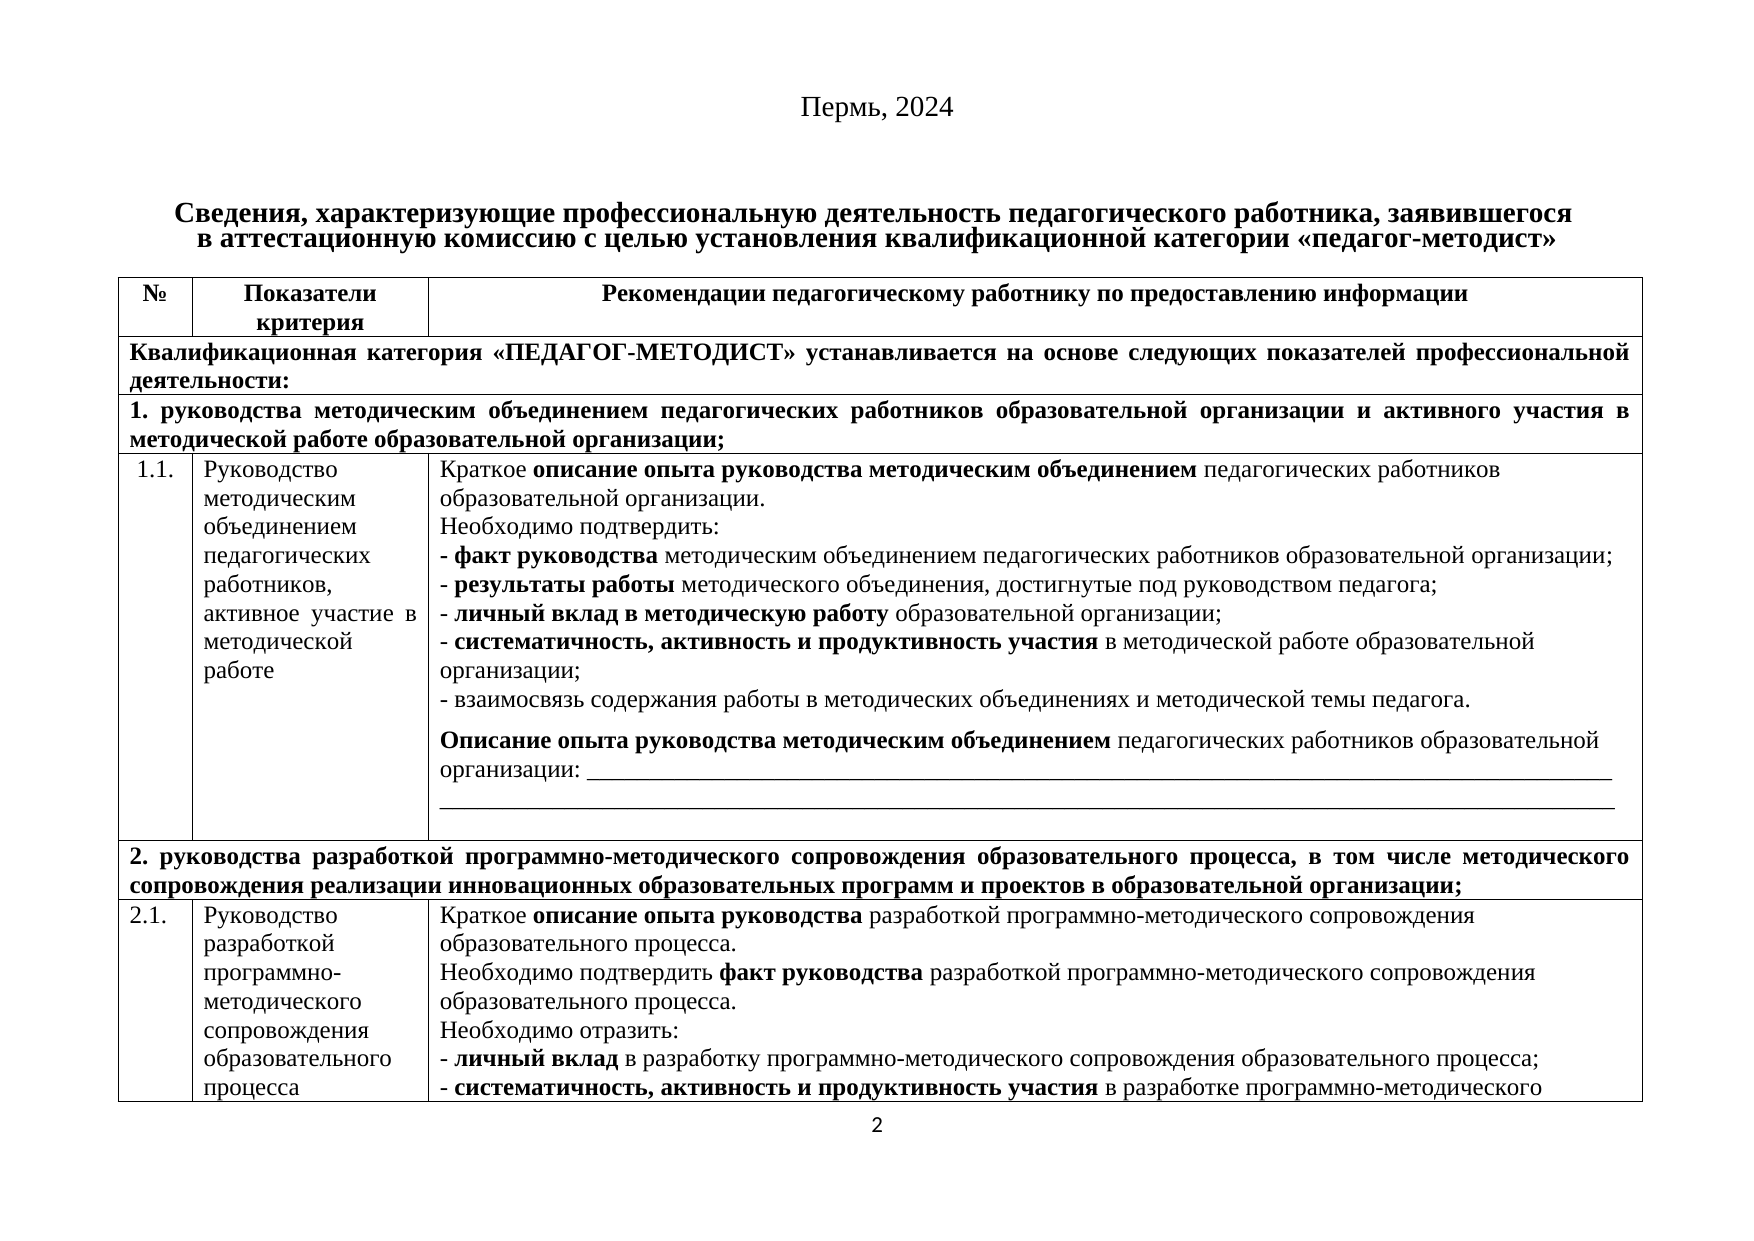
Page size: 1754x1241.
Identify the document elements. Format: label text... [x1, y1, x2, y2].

table_header Рекомендации педагогическому работнику по предоставлению информации [429, 278, 1642, 336]
table_cell 1. руководства методическим объединением педагогических работников образовательной организации и активного участия в методической работе образовательной организации; [119, 395, 1642, 453]
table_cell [193, 900, 428, 1101]
table_cell Краткое описание опыта руководства методическим объединением педагогических работников образовательной организации. Необходимо подтвердить: - факт руководства методическим объединением педагогических работников образовательной организации; - результаты работы методического объединения, достигнутые под руководством педагога; - личный вклад в методическую работу образовательной организации; - систематичность, активность и продуктивность участия в методической работе образовательной организации; - взаимосвязь содержания работы в методических объединениях и методической темы педагога. Описание опыта руководства методическим объединением педагогических работников образовательной организации: __________________________________________________________________________________ ______________________________________________________________________________________________ [429, 454, 1642, 840]
table_header № [119, 278, 192, 336]
table_cell 2.1. [119, 900, 192, 1101]
text Сведения, характеризующие профессиональную деятельность педагогического работника, заявившегося в аттестационную комиссию с целью установления квалификационной категории «педагог-методист» [118, 202, 1636, 252]
table_cell Квалификационная категория «ПЕДАГОГ-МЕТОДИСТ» устанавливается на основе следующих показателей профессиональной деятельности: [119, 337, 1642, 394]
table_header Показатели критерия [193, 278, 428, 336]
table_cell 2. руководства разработкой программно-методического сопровождения образовательного процесса, в том числе методического сопровождения реализации инновационных образовательных программ и проектов в образовательной организации; [119, 841, 1642, 899]
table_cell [429, 900, 1642, 1101]
text Пермь, 2024 [118, 89, 1636, 122]
table_cell Руководство методическим объединением педагогических работников, активное участие в методической работе [193, 454, 428, 840]
table_cell 1.1. [119, 454, 192, 840]
